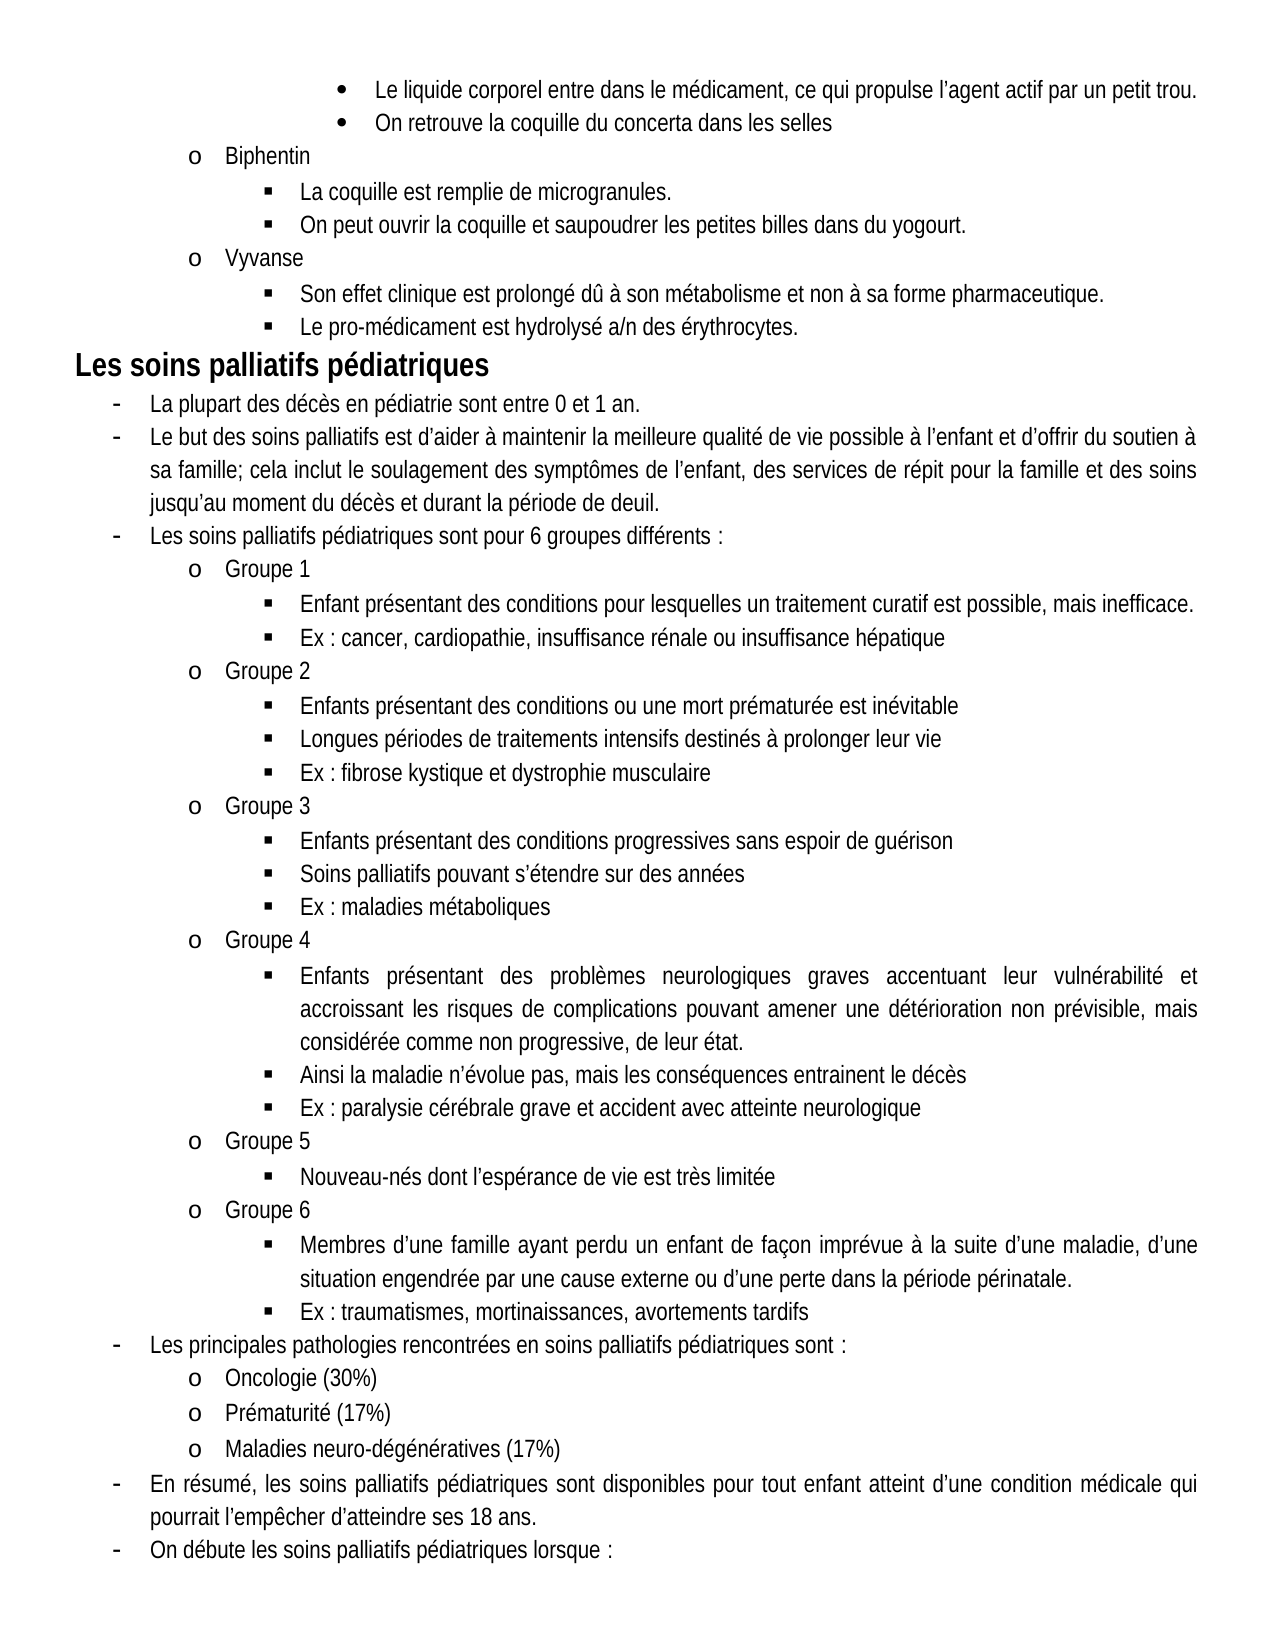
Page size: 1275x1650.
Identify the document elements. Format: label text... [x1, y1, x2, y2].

list Son effet clinique est prolongé dû à son métabolisme et non à sa forme pharmaceutique. [262, 278, 1200, 307]
list Nouveau-nés dont l’espérance de vie est très limitée [262, 1162, 1200, 1191]
list Groupe 5 [187, 1126, 1200, 1157]
list Soins palliatifs pouvant s’étendre sur des années [262, 859, 1200, 888]
list Le pro-médicament est hydrolysé a/n des érythrocytes. [262, 312, 1200, 341]
list Prématurité (17%) [187, 1398, 1200, 1429]
list Ex : traumatismes, mortinaissances, avortements tardifs [262, 1296, 1200, 1325]
text Les soins palliatifs pédiatriques [75, 345, 1200, 383]
list Longues périodes de traitements intensifs destinés à prolonger leur vie [262, 724, 1200, 753]
list Enfants présentant des conditions ou une mort prématurée est inévitable [262, 691, 1200, 720]
list Les principales pathologies rencontrées en soins palliatifs pédiatriques sont : [112, 1329, 1200, 1358]
list En résumé, les soins palliatifs pédiatriques sont disponibles pour tout enfant atteint d’une condition médicale qui pourrait l’empêcher d’atteindre ses 18 ans. [112, 1469, 1200, 1531]
list Ex : cancer, cardiopathie, insuffisance rénale ou insuffisance hépatique [262, 623, 1200, 651]
list Ex : paralysie cérébrale grave et accident avec atteinte neurologique [262, 1093, 1200, 1122]
list Enfant présentant des conditions pour lesquelles un traitement curatif est possible, mais inefficace. [262, 589, 1200, 618]
list Biphentin [187, 141, 1200, 172]
list Ex : fibrose kystique et dystrophie musculaire [262, 757, 1200, 786]
list Ainsi la maladie n’évolue pas, mais les conséquences entrainent le décès [262, 1060, 1200, 1089]
list On peut ouvrir la coquille et saupoudrer les petites billes dans du yogourt. [262, 210, 1200, 239]
list Maladies neuro-dégénératives (17%) [187, 1434, 1200, 1465]
list Groupe 6 [187, 1195, 1200, 1226]
list Groupe 2 [187, 656, 1200, 687]
list La coquille est remplie de microgranules. [262, 177, 1200, 206]
list Groupe 4 [187, 926, 1200, 956]
list Les soins palliatifs pédiatriques sont pour 6 groupes différents : [112, 521, 1200, 550]
list On débute les soins palliatifs pédiatriques lorsque : [112, 1535, 1200, 1564]
list Oncologie (30%) [187, 1363, 1200, 1394]
list Enfants présentant des problèmes neurologiques graves accentuant leur vulnérabilité et accroissant les risques de complications pouvant amener une détérioration non prévisible, mais considérée comme non progressive, de leur état. [262, 961, 1200, 1056]
list Vyvanse [187, 243, 1200, 274]
list Le liquide corporel entre dans le médicament, ce qui propulse l’agent actif par un petit trou. [337, 75, 1200, 104]
list Groupe 3 [187, 791, 1200, 822]
list Groupe 1 [187, 554, 1200, 585]
list Ex : maladies métaboliques [262, 892, 1200, 921]
list Membres d’une famille ayant perdu un enfant de façon imprévue à la suite d’une maladie, d’une situation engendrée par une cause externe ou d’une perte dans la période périnatale. [262, 1230, 1200, 1292]
list Enfants présentant des conditions progressives sans espoir de guérison [262, 826, 1200, 855]
list On retrouve la coquille du concerta dans les selles [337, 108, 1200, 137]
list La plupart des décès en pédiatrie sont entre 0 et 1 an. [112, 389, 1200, 418]
list Le but des soins palliatifs est d’aider à maintenir la meilleure qualité de vie possible à l’enfant et d’offrir du soutien à sa famille; cela inclut le soulagement des symptômes de l’enfant, des services de répit pour la famille et des soins jusqu’au moment du décès et durant la période de deuil. [112, 422, 1200, 517]
